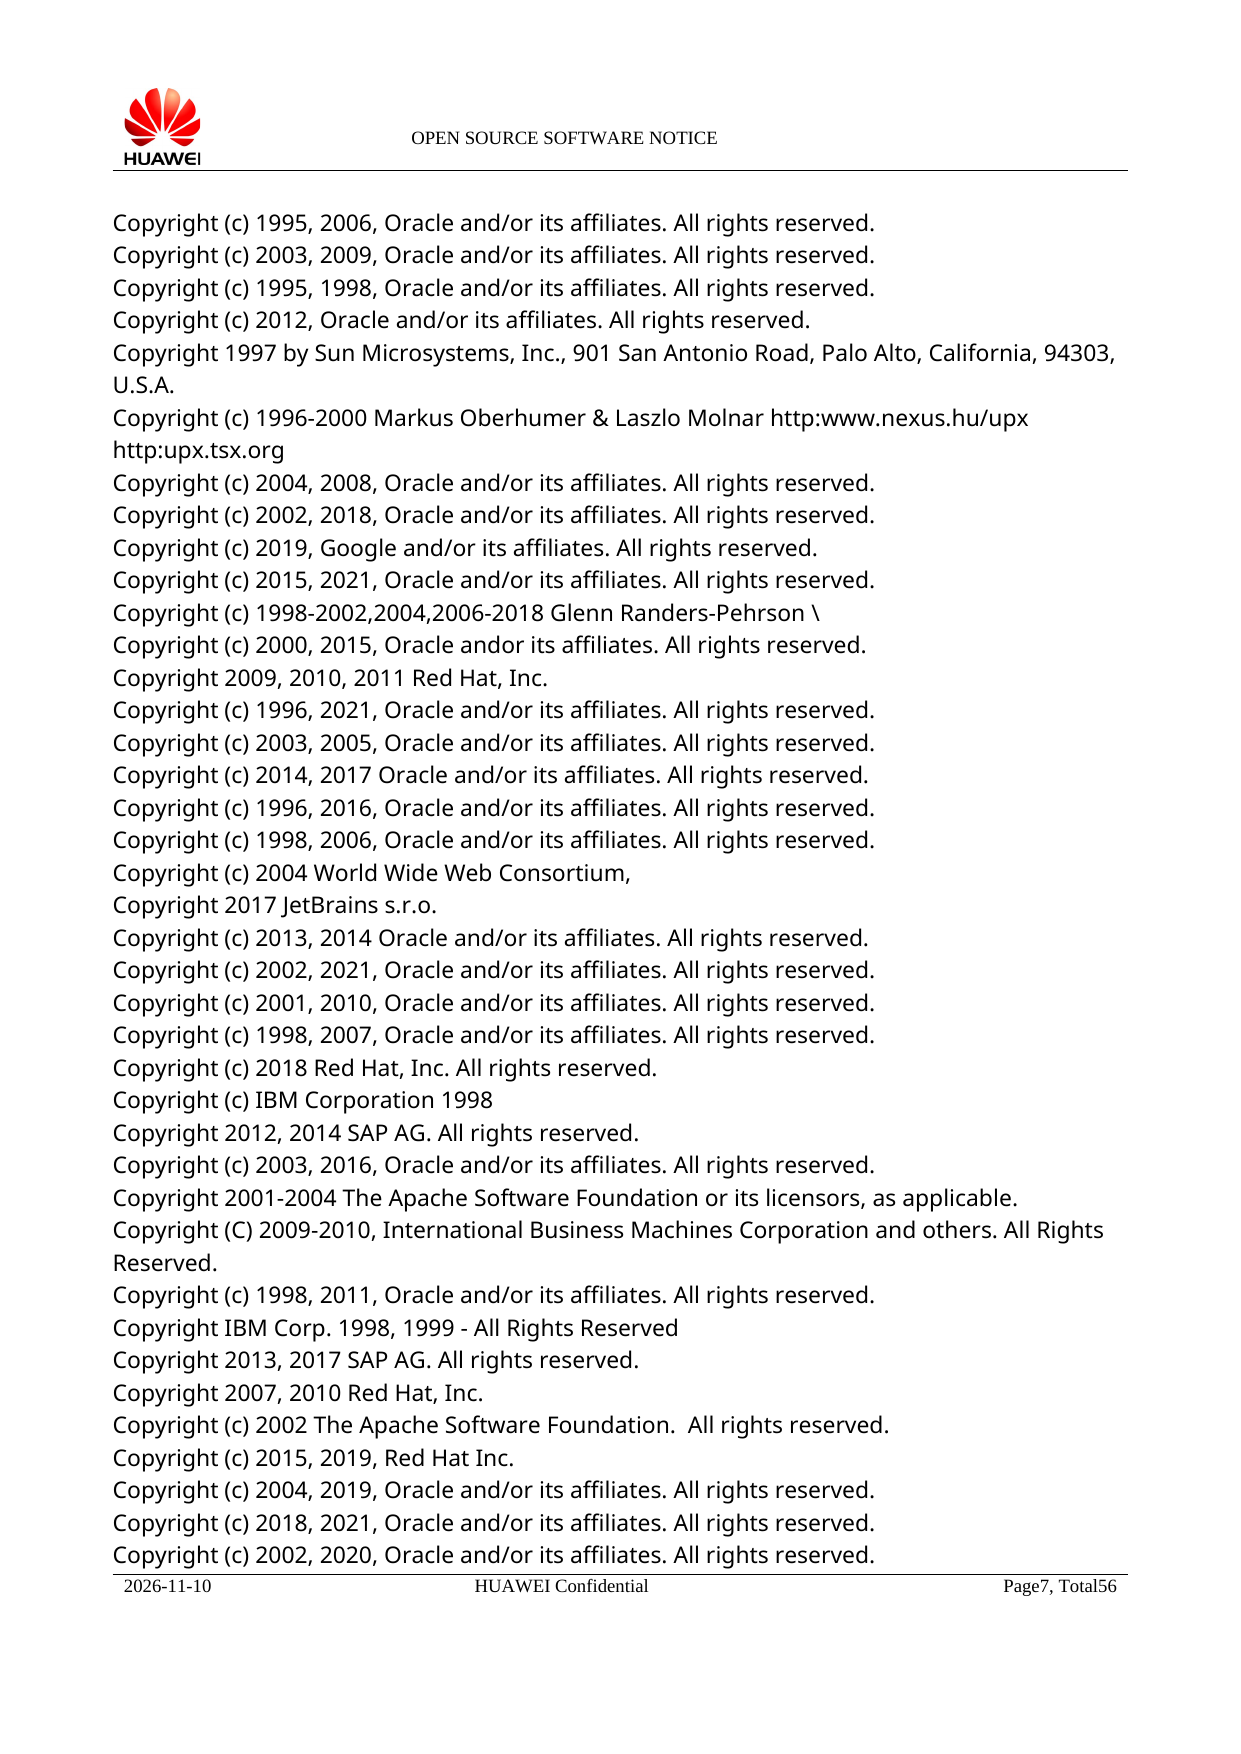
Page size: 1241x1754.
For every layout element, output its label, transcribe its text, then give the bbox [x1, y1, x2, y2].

picture [124, 88, 201, 165]
